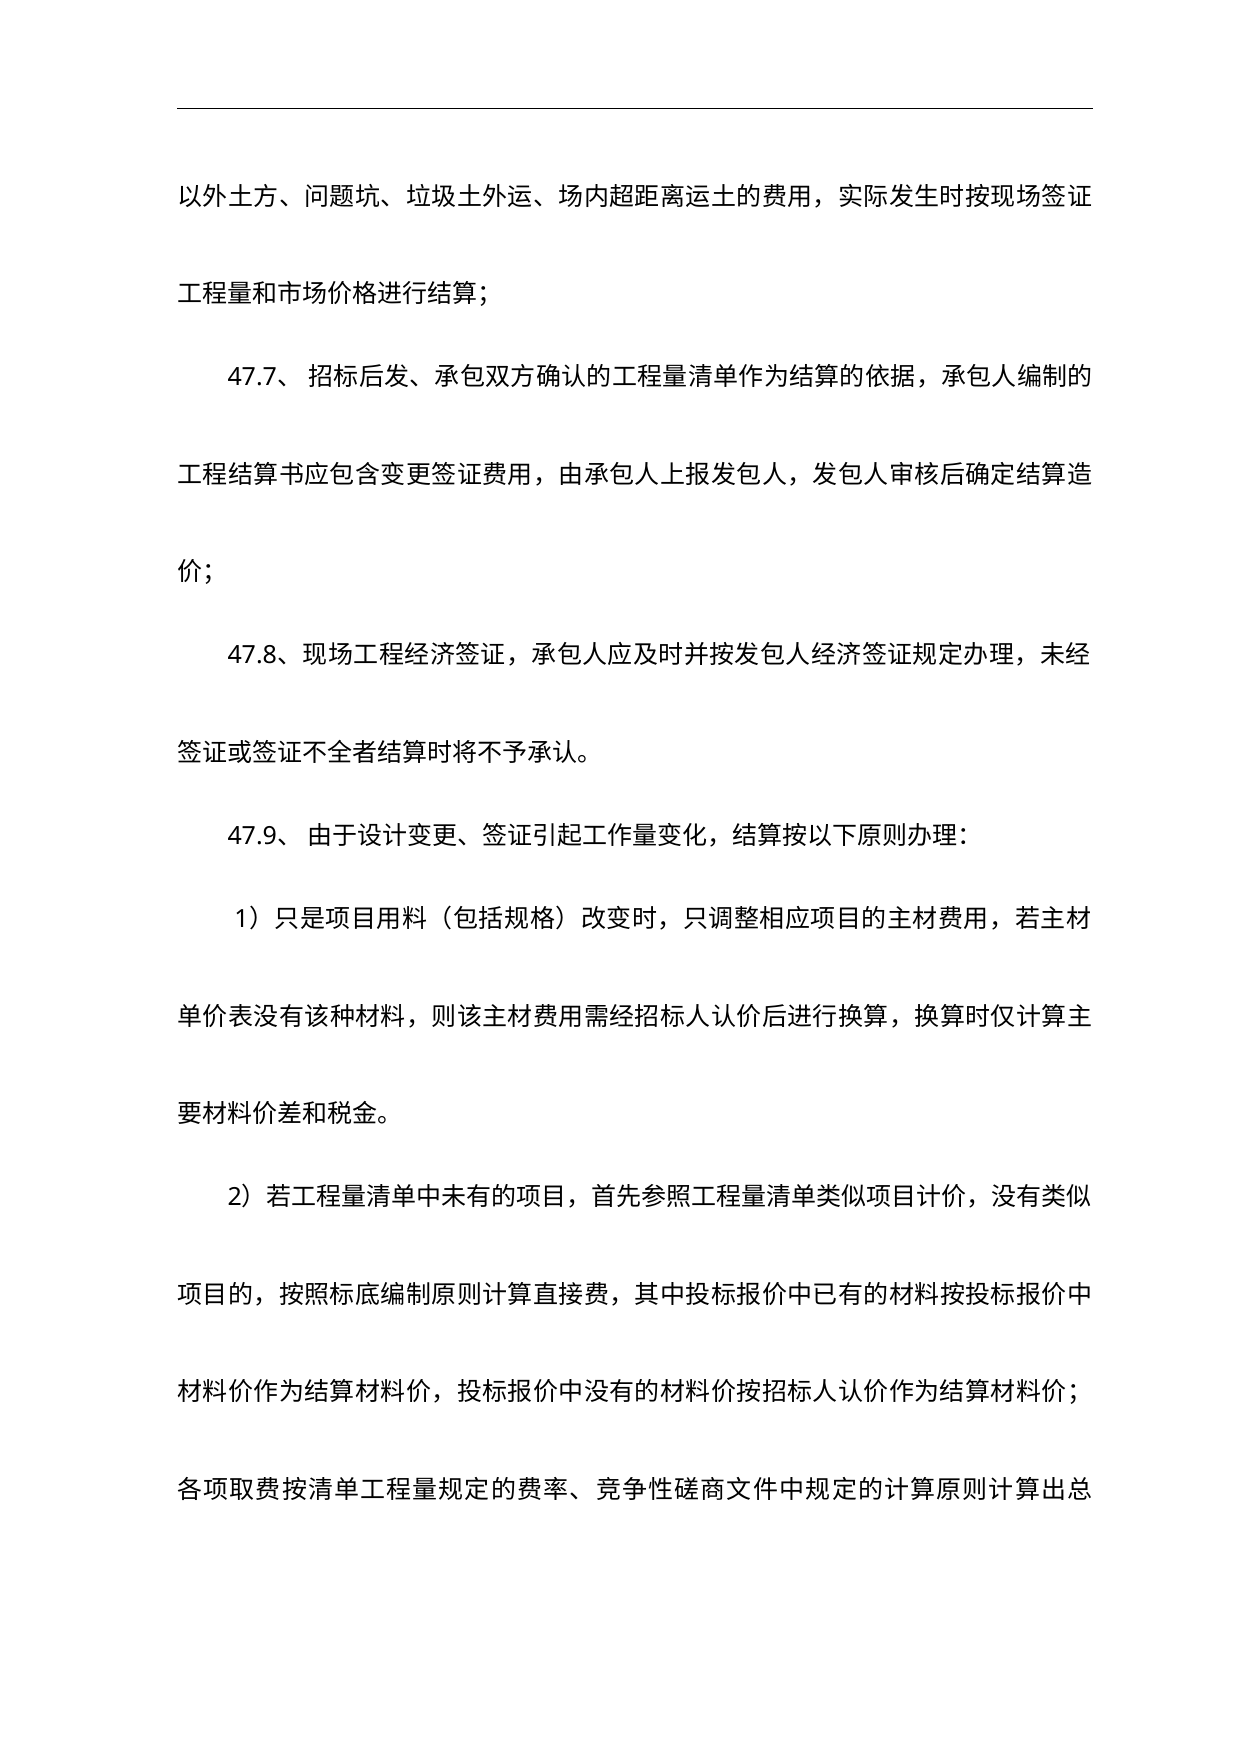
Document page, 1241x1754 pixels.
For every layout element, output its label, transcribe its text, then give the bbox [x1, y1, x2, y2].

text 47.8、现场工程经济签证，承包人应及时并按发包人经济签证规定办理，未经签证或签证不全者结算时将不予承认。 [177, 621, 1093, 783]
text 1）只是项目用料（包括规格）改变时，只调整相应项目的主材费用，若主材单价表没有该种材料，则该主材费用需经招标人认价后进行换算，换算时仅计算主要材料价差和税金。 [177, 884, 1093, 1144]
text 47.7、 招标后发、承包双方确认的工程量清单作为结算的依据，承包人编制的工程结算书应包含变更签证费用，由承包人上报发包人，发包人审核后确定结算造价； [177, 342, 1093, 602]
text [177, 1162, 1093, 1520]
text 47.9、 由于设计变更、签证引起工作量变化，结算按以下原则办理： [177, 801, 1093, 866]
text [177, 162, 1093, 324]
